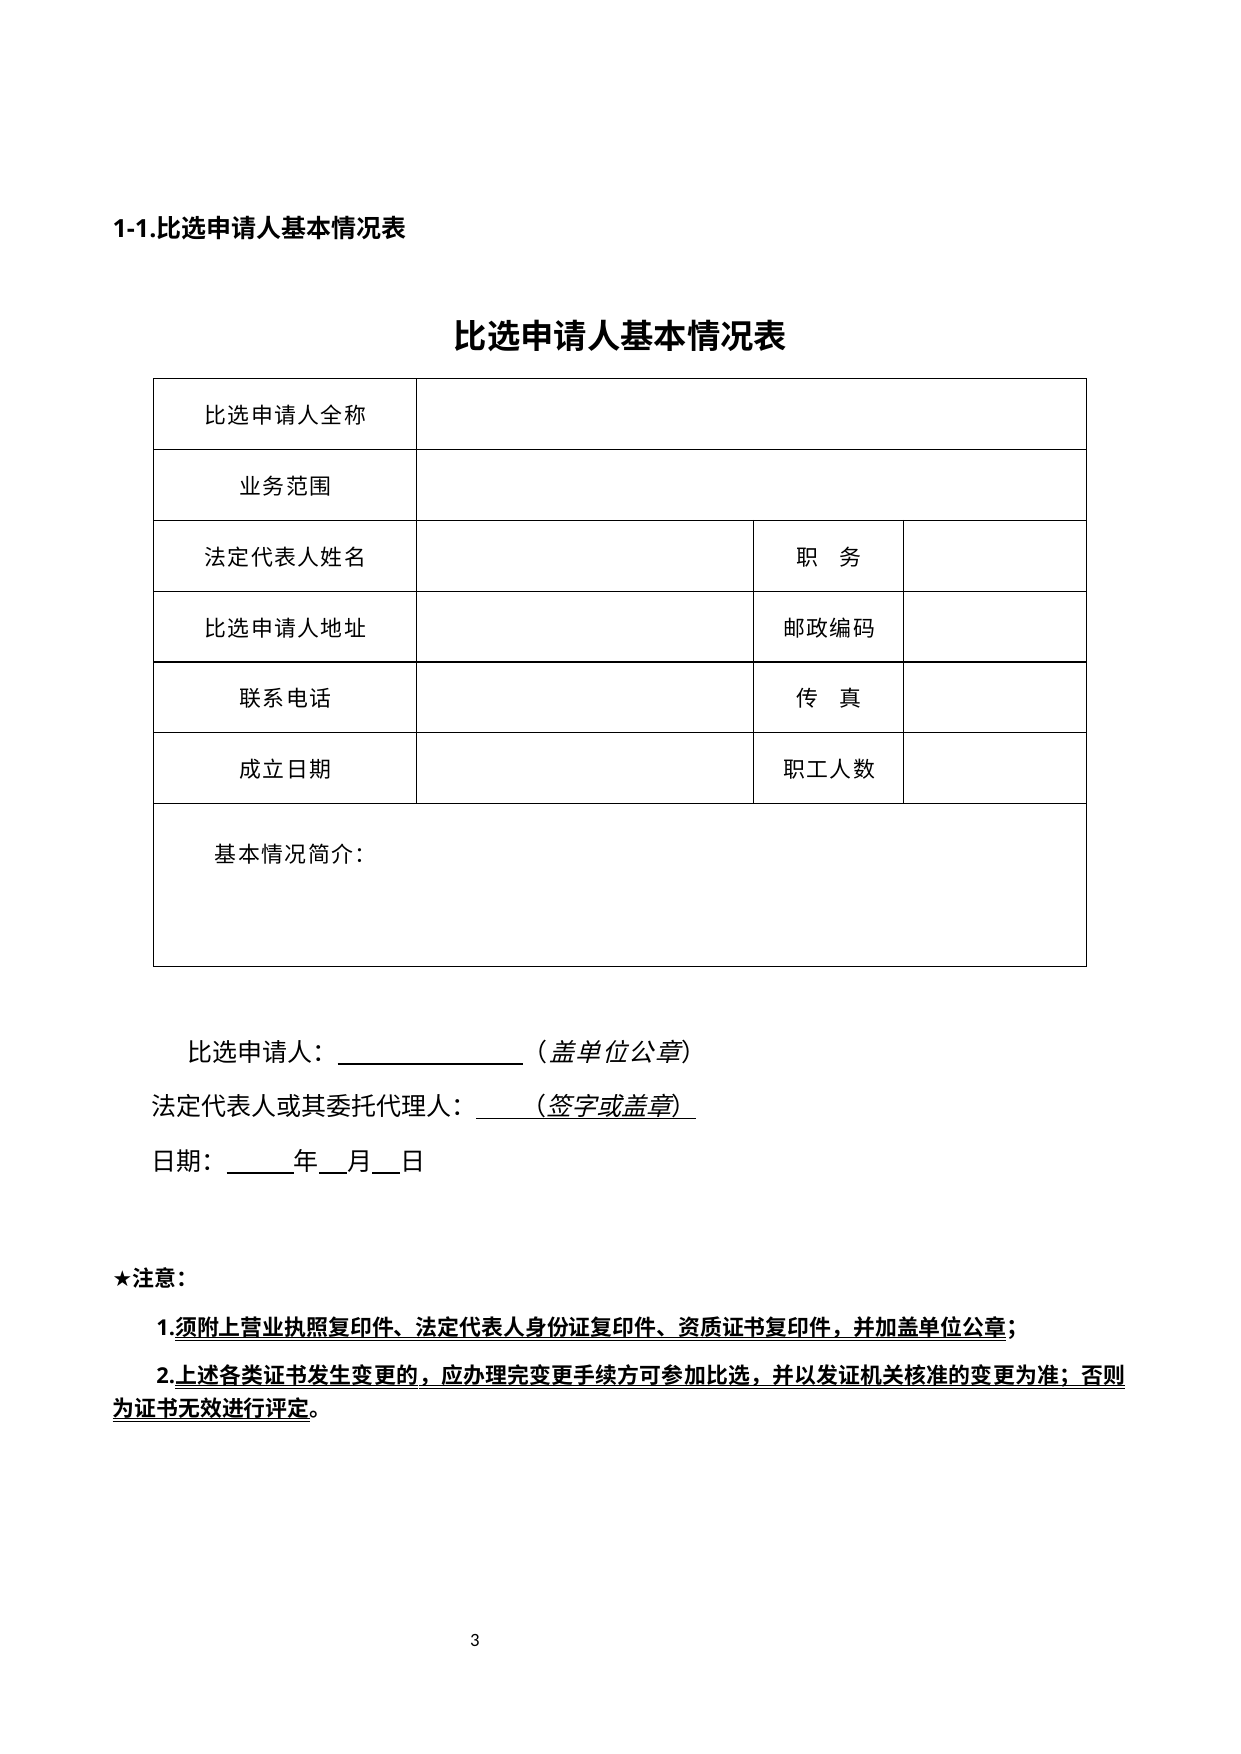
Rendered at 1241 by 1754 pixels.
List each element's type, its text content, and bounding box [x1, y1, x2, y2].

table_cell [417, 592, 753, 661]
text 1-1.比选申请人基本情况表 [112, 194, 1128, 259]
table_header 比选申请人全称 [154, 379, 416, 449]
text 日期： 年 月 日 [112, 1141, 1128, 1177]
table_cell 职 务 [754, 521, 903, 591]
table_cell [904, 663, 1086, 732]
text 比选申请人： （盖单位公章） [112, 1032, 1128, 1068]
text 比选申请人基本情况表 [112, 301, 1128, 366]
table_cell 比选申请人地址 [154, 592, 416, 661]
table_cell 业务范围 [154, 450, 416, 520]
table_cell [904, 521, 1086, 591]
text 1.须附上营业执照复印件、法定代表人身份证复印件、资质证书复印件，并加盖单位公章； [112, 1293, 1128, 1358]
table_cell 职工人数 [754, 733, 903, 803]
table_cell [417, 733, 753, 803]
table_header [417, 379, 1086, 449]
table_cell [904, 592, 1086, 661]
text 2.上述各类证书发生变更的，应办理完变更手续方可参加比选，并以发证机关核准的变更为准；否则为证书无效进行评定。 [112, 1358, 1128, 1423]
table_cell 法定代表人姓名 [154, 521, 416, 591]
text ★注意： [112, 1260, 1128, 1293]
table_cell [417, 450, 1086, 520]
table_cell [417, 663, 753, 732]
text 法定代表人或其委托代理人： （签字或盖章） [112, 1087, 1128, 1123]
table_cell 联系电话 [154, 663, 416, 732]
table_cell [417, 521, 753, 591]
table_cell 基本情况简介： [154, 804, 1086, 966]
table_cell 成立日期 [154, 733, 416, 803]
table_cell 传 真 [754, 663, 903, 732]
table_cell [904, 733, 1086, 803]
table_cell 邮政编码 [754, 592, 903, 661]
